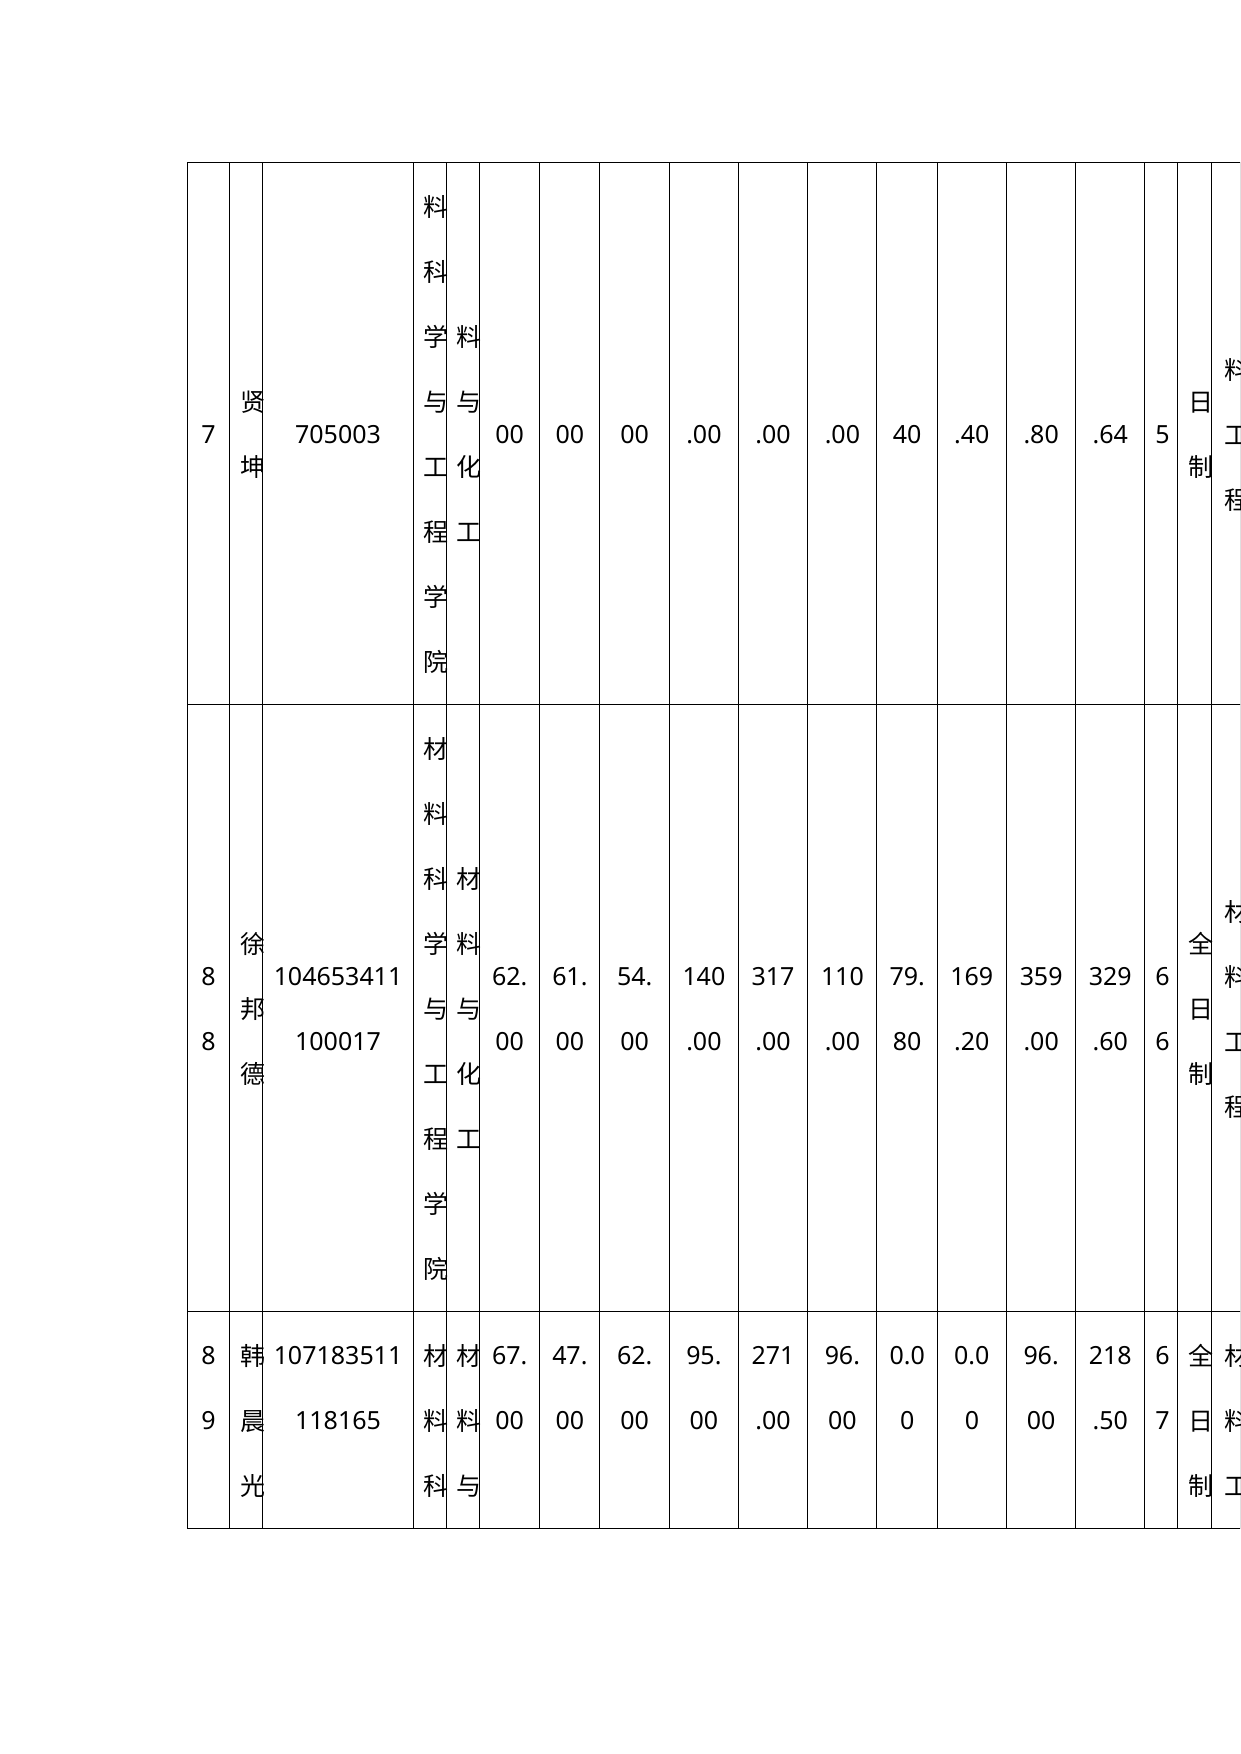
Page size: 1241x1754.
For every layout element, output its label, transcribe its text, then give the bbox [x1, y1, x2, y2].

table_cell 材料与化工 [447, 1312, 479, 1528]
table_cell 0.00 [938, 1312, 1006, 1528]
table_cell 46.00 [540, 163, 599, 704]
table_cell 317.00 [739, 705, 807, 1311]
table_cell 110.00 [808, 705, 876, 1311]
table_cell 88 [188, 705, 229, 1311]
table_cell 87 [188, 163, 229, 704]
table_cell 材料科学与工程学院 [414, 705, 446, 1311]
table_cell 271.00 [739, 1312, 807, 1528]
table_cell 材料科学与工程学院 [414, 1312, 446, 1528]
table_cell 61.00 [480, 163, 539, 704]
table_cell 材料与化工 [447, 163, 479, 704]
table_cell 62.00 [480, 705, 539, 1311]
table_cell 全日制 [1178, 705, 1211, 1311]
table_cell 材料工程 [1212, 1312, 1240, 1528]
table_cell 54.00 [600, 705, 669, 1311]
table_cell 47.00 [540, 1312, 599, 1528]
table_cell 77.00 [600, 163, 669, 704]
table_cell 329.60 [1076, 705, 1144, 1311]
table_cell 96.00 [808, 1312, 876, 1528]
table_cell 全日制 [1178, 1312, 1211, 1528]
table_cell 67.00 [480, 1312, 539, 1528]
table_cell 169.20 [938, 705, 1006, 1311]
table_cell 0.00 [877, 1312, 937, 1528]
table_cell 359.00 [1007, 705, 1075, 1311]
table_cell 王贤坤 [230, 163, 262, 704]
table_cell 67 [1145, 1312, 1177, 1528]
table_cell 65 [1145, 163, 1177, 704]
table_cell 62.00 [600, 1312, 669, 1528]
table_cell 112.40 [938, 163, 1006, 704]
table_cell 全日制 [1178, 163, 1211, 704]
table_cell 79.80 [877, 705, 937, 1311]
table_cell 292.00 [739, 163, 807, 704]
table_cell 韩晨光 [230, 1312, 262, 1528]
table_cell 28.40 [877, 163, 937, 704]
table_cell 104653411100017 [263, 705, 413, 1311]
table_cell 107183511118165 [263, 1312, 413, 1528]
table_cell 218.50 [1076, 1312, 1144, 1528]
table_cell 61.00 [540, 705, 599, 1311]
table_cell 260.80 [1007, 163, 1075, 704]
table_cell 140.00 [670, 705, 738, 1311]
table_cell 864013081705003 [263, 163, 413, 704]
table_cell 89 [188, 1312, 229, 1528]
table_cell 材料工程 [1212, 163, 1240, 704]
table_cell 徐邦德 [230, 705, 262, 1311]
table_cell 120.00 [808, 163, 876, 704]
table_cell 108.00 [670, 163, 738, 704]
table_cell 材料科学与工程学院 [414, 163, 446, 704]
table_cell 282.64 [1076, 163, 1144, 704]
table_cell 材料工程 [1212, 705, 1240, 1311]
table_cell 66 [1145, 705, 1177, 1311]
table_cell 95.00 [670, 1312, 738, 1528]
table_cell 96.00 [1007, 1312, 1075, 1528]
table_cell 材料与化工 [447, 705, 479, 1311]
